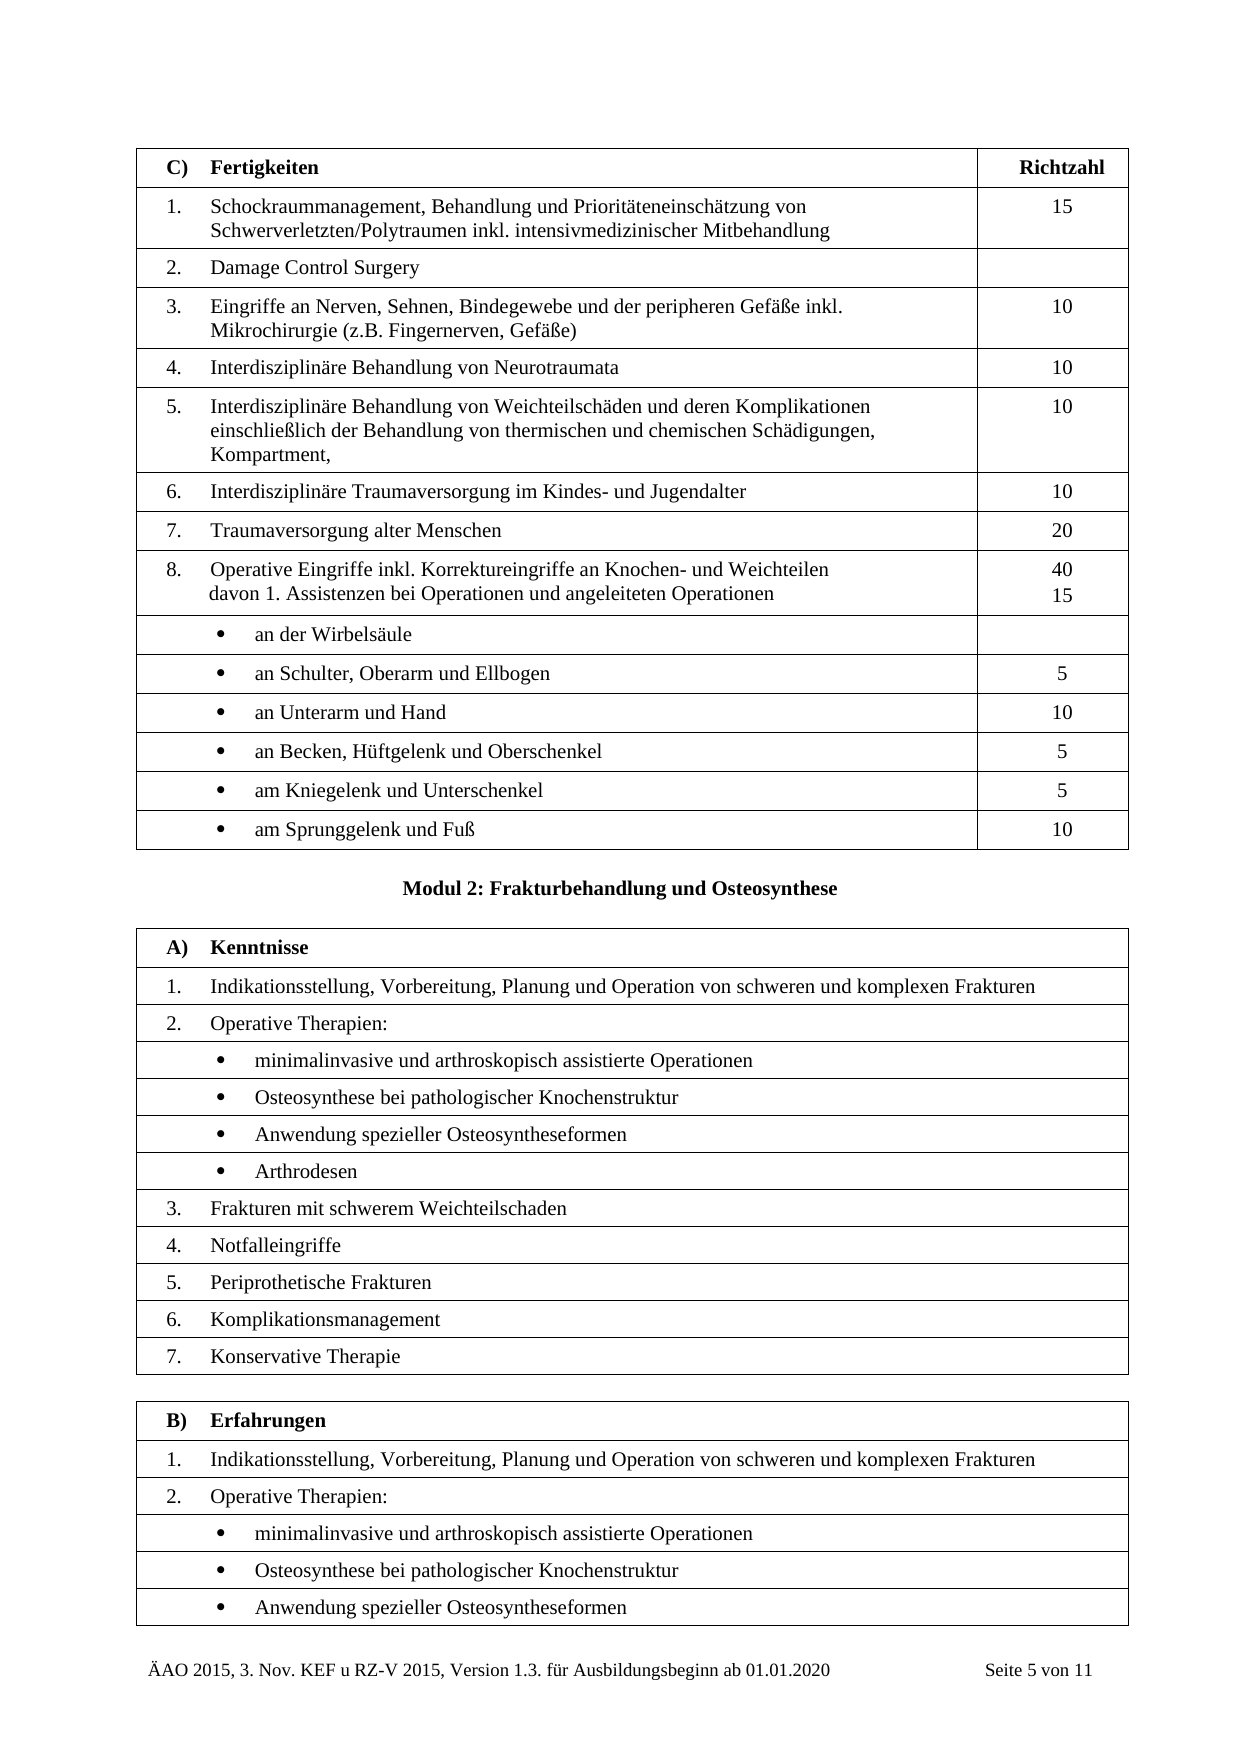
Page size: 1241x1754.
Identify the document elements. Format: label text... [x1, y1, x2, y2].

table_header Richtzahl [978, 149, 1128, 187]
table_cell Indikationsstellung, Vorbereitung, Planung und Operation von schweren und komplexen Frakturen [137, 968, 1128, 1004]
table_cell Interdisziplinäre Behandlung von Neurotraumata [137, 349, 977, 387]
table_cell an der Wirbelsäule [137, 616, 977, 654]
table_cell Periprothetische Frakturen [137, 1264, 1128, 1300]
table_cell an Unterarm und Hand [137, 694, 977, 732]
table_cell Notfalleingriffe [137, 1227, 1128, 1263]
table_cell Traumaversorgung alter Menschen [137, 512, 977, 550]
table_cell 10 [978, 694, 1128, 732]
table_cell 10 [978, 288, 1128, 348]
table_cell Indikationsstellung, Vorbereitung, Planung und Operation von schweren und komplexen Frakturen [137, 1441, 1128, 1477]
table_cell Konservative Therapie [137, 1338, 1128, 1374]
table_cell Komplikationsmanagement [137, 1301, 1128, 1337]
table_cell 10 [978, 473, 1128, 511]
table_cell 10 [978, 388, 1128, 472]
table_cell Osteosynthese bei pathologischer Knochenstruktur [137, 1552, 1128, 1588]
table_cell minimalinvasive und arthroskopisch assistierte Operationen [137, 1515, 1128, 1551]
text Modul 2: Frakturbehandlung und Osteosynthese [148, 876, 1093, 900]
table_cell Operative Eingriffe inkl. Korrektureingriffe an Knochen- und Weichteilen davon 1. Assistenzen bei Operationen und angeleiteten Operationen [137, 551, 977, 615]
table_cell Interdisziplinäre Traumaversorgung im Kindes- und Jugendalter [137, 473, 977, 511]
table_cell Arthrodesen [137, 1153, 1128, 1189]
table_cell 40 15 [978, 551, 1128, 615]
table_cell [978, 616, 1128, 654]
table_cell Interdisziplinäre Behandlung von Weichteilschäden und deren Komplikationen einschließlich der Behandlung von thermischen und chemischen Schädigungen, Kompartment, [137, 388, 977, 472]
table_cell am Kniegelenk und Unterschenkel [137, 772, 977, 810]
table_cell 5 [978, 733, 1128, 771]
table_cell Operative Therapien: [137, 1478, 1128, 1514]
table_header A) Kenntnisse [137, 929, 1128, 967]
table_cell 10 [978, 349, 1128, 387]
table_cell Osteosynthese bei pathologischer Knochenstruktur [137, 1079, 1128, 1115]
table_cell am Sprunggelenk und Fuß [137, 811, 977, 849]
table_cell 10 [978, 811, 1128, 849]
table_cell Schockraummanagement, Behandlung und Prioritäteneinschätzung von Schwerverletzten/Polytraumen inkl. intensivmedizinischer Mitbehandlung [137, 188, 977, 248]
table_header C) Fertigkeiten [137, 149, 977, 187]
table_cell Eingriffe an Nerven, Sehnen, Bindegewebe und der peripheren Gefäße inkl. Mikrochirurgie (z.B. Fingernerven, Gefäße) [137, 288, 977, 348]
table_cell an Becken, Hüftgelenk und Oberschenkel [137, 733, 977, 771]
table_cell 5 [978, 772, 1128, 810]
table_cell Damage Control Surgery [137, 249, 977, 287]
table_cell 5 [978, 655, 1128, 693]
table_cell Anwendung spezieller Osteosyntheseformen [137, 1116, 1128, 1152]
table_cell minimalinvasive und arthroskopisch assistierte Operationen [137, 1042, 1128, 1078]
table_cell [978, 249, 1128, 287]
table_cell 20 [978, 512, 1128, 550]
table_cell Anwendung spezieller Osteosyntheseformen [137, 1589, 1128, 1625]
table_cell an Schulter, Oberarm und Ellbogen [137, 655, 977, 693]
table_cell Frakturen mit schwerem Weichteilschaden [137, 1190, 1128, 1226]
table_cell Operative Therapien: [137, 1005, 1128, 1041]
table_header B) Erfahrungen [137, 1402, 1128, 1440]
table_cell 15 [978, 188, 1128, 248]
